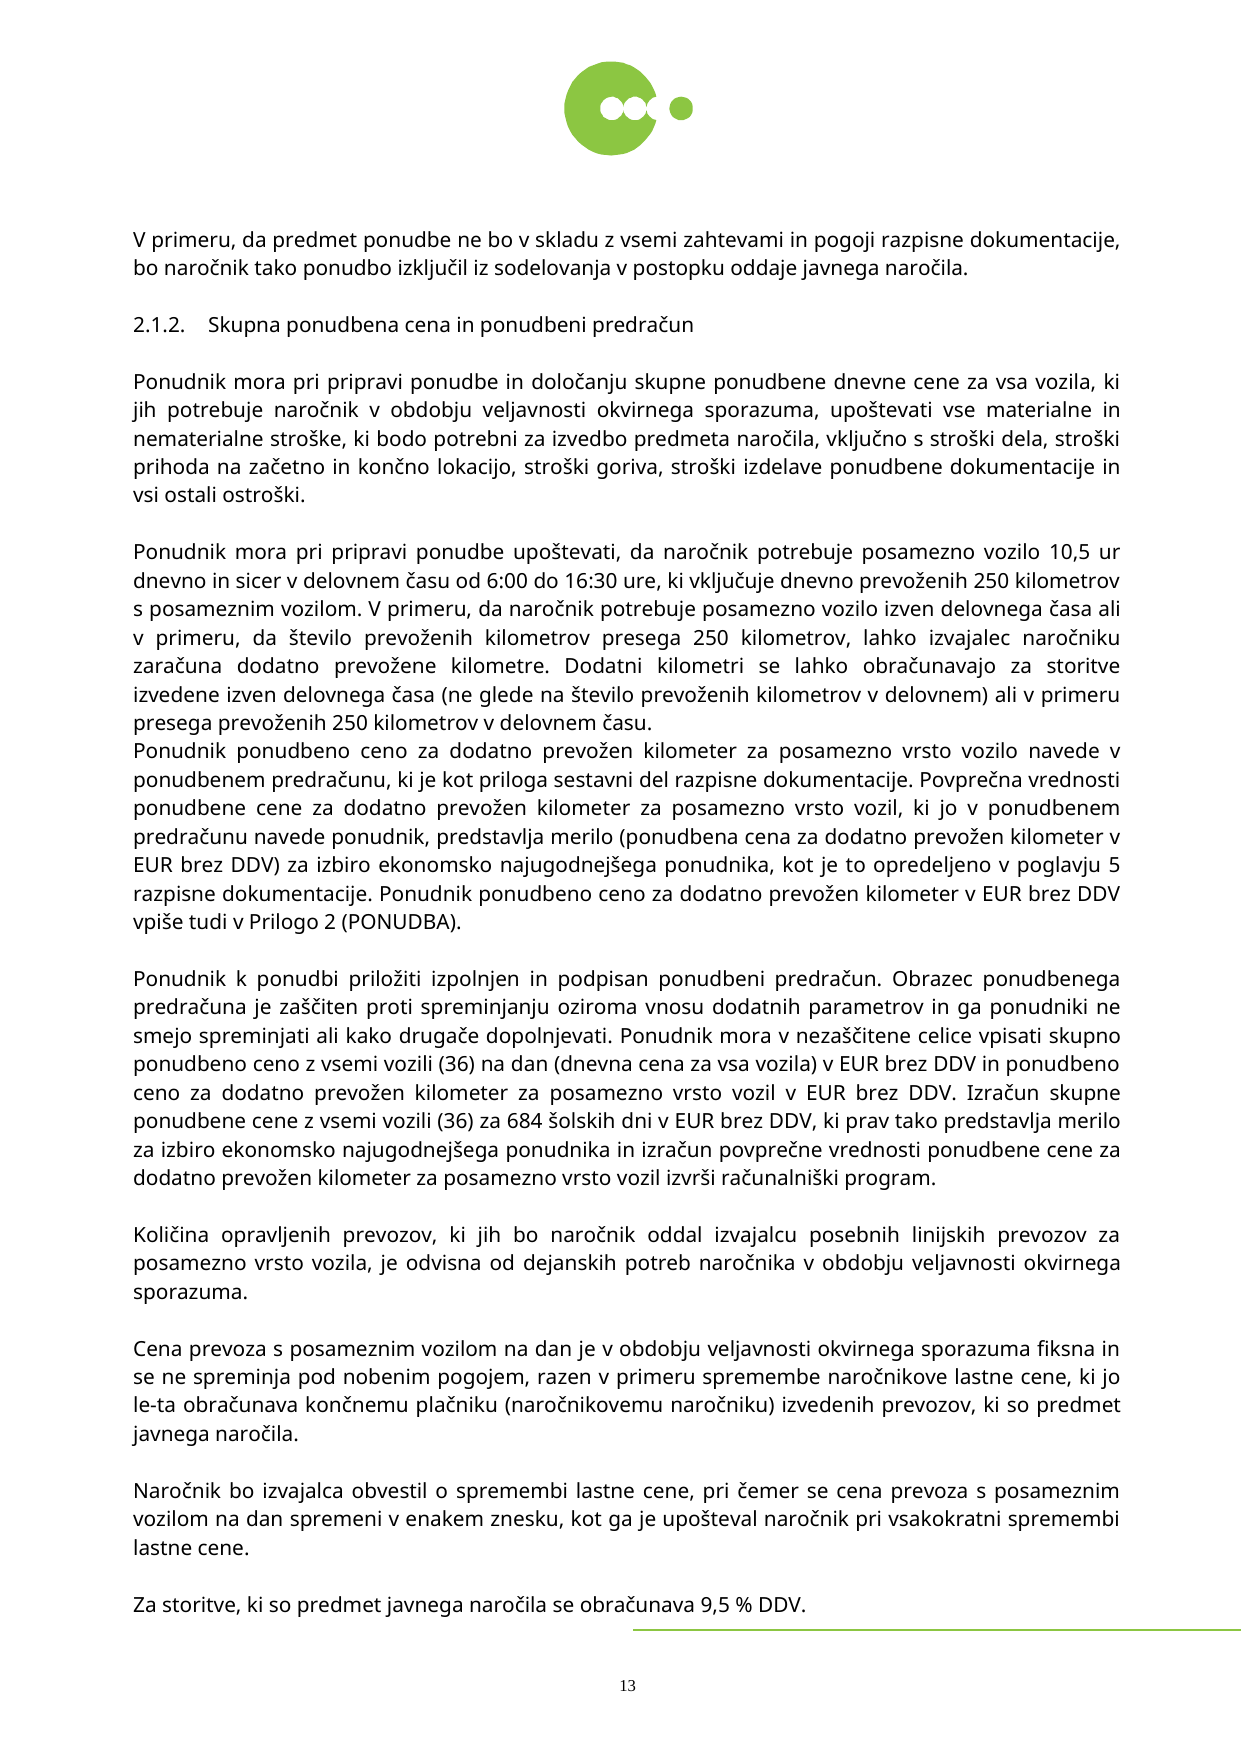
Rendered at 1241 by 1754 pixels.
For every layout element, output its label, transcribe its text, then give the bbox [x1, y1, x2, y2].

text Ponudnik ponudbeno ceno za dodatno prevožen kilometer za posamezno vrsto vozilo navede v ponudbenem predračunu, ki je kot priloga sestavni del razpisne dokumentacije. Povprečna vrednosti ponudbene cene za dodatno prevožen kilometer za posamezno vrsto vozil, ki jo v ponudbenem predračunu navede ponudnik, predstavlja merilo (ponudbena cena za dodatno prevožen kilometer v EUR brez DDV) za izbiro ekonomsko najugodnejšega ponudnika, kot je to opredeljeno v poglavju 5 razpisne dokumentacije. Ponudnik ponudbeno ceno za dodatno prevožen kilometer v EUR brez DDV vpiše tudi v Prilogo 2 (PONUDBA). [133, 737, 1122, 936]
text Naročnik bo izvajalca obvestil o spremembi lastne cene, pri čemer se cena prevoza s posameznim vozilom na dan spremeni v enakem znesku, kot ga je upošteval naročnik pri vsakokratni spremembi lastne cene. [133, 1476, 1122, 1561]
text Ponudnik mora pri pripravi ponudbe upoštevati, da naročnik potrebuje posamezno vozilo 10,5 ur dnevno in sicer v delovnem času od 6:00 do 16:30 ure, ki vključuje dnevno prevoženih 250 kilometrov s posameznim vozilom. V primeru, da naročnik potrebuje posamezno vozilo izven delovnega časa ali v primeru, da število prevoženih kilometrov presega 250 kilometrov, lahko izvajalec naročniku zaračuna dodatno prevožene kilometre. Dodatni kilometri se lahko obračunavajo za storitve izvedene izven delovnega časa (ne glede na število prevoženih kilometrov v delovnem) ali v primeru presega prevoženih 250 kilometrov v delovnem času. [133, 537, 1122, 737]
text Količina opravljenih prevozov, ki jih bo naročnik oddal izvajalcu posebnih linijskih prevozov za posamezno vrsto vozila, je odvisna od dejanskih potreb naročnika v obdobju veljavnosti okvirnega sporazuma. [133, 1220, 1122, 1305]
text Za storitve, ki so predmet javnega naročila se obračunava 9,5 % DDV. [133, 1590, 1122, 1618]
text Ponudnik k ponudbi priložiti izpolnjen in podpisan ponudbeni predračun. Obrazec ponudbenega predračuna je zaščiten proti spreminjanju oziroma vnosu dodatnih parametrov in ga ponudniki ne smejo spreminjati ali kako drugače dopolnjevati. Ponudnik mora v nezaščitene celice vpisati skupno ponudbeno ceno z vsemi vozili (36) na dan (dnevna cena za vsa vozila) v EUR brez DDV in ponudbeno ceno za dodatno prevožen kilometer za posamezno vrsto vozil v EUR brez DDV. Izračun skupne ponudbene cene z vsemi vozili (36) za 684 šolskih dni v EUR brez DDV, ki prav tako predstavlja merilo za izbiro ekonomsko najugodnejšega ponudnika in izračun povprečne vrednosti ponudbene cene za dodatno prevožen kilometer za posamezno vrsto vozil izvrši računalniški program. [133, 964, 1122, 1192]
list Skupna ponudbena cena in ponudbeni predračun [133, 310, 1122, 338]
text V primeru, da predmet ponudbe ne bo v skladu z vsemi zahtevami in pogoji razpisne dokumentacije, bo naročnik tako ponudbo izključil iz sodelovanja v postopku oddaje javnega naročila. [133, 225, 1122, 282]
text Cena prevoza s posameznim vozilom na dan je v obdobju veljavnosti okvirnega sporazuma fiksna in se ne spreminja pod nobenim pogojem, razen v primeru spremembe naročnikove lastne cene, ki jo le-ta obračunava končnemu plačniku (naročnikovemu naročniku) izvedenih prevozov, ki so predmet javnega naročila. [133, 1334, 1122, 1447]
text Ponudnik mora pri pripravi ponudbe in določanju skupne ponudbene dnevne cene za vsa vozila, ki jih potrebuje naročnik v obdobju veljavnosti okvirnega sporazuma, upoštevati vse materialne in nematerialne stroške, ki bodo potrebni za izvedbo predmeta naročila, vključno s stroški dela, stroški prihoda na začetno in končno lokacijo, stroški goriva, stroški izdelave ponudbene dokumentacije in vsi ostali ostroški. [133, 367, 1122, 509]
